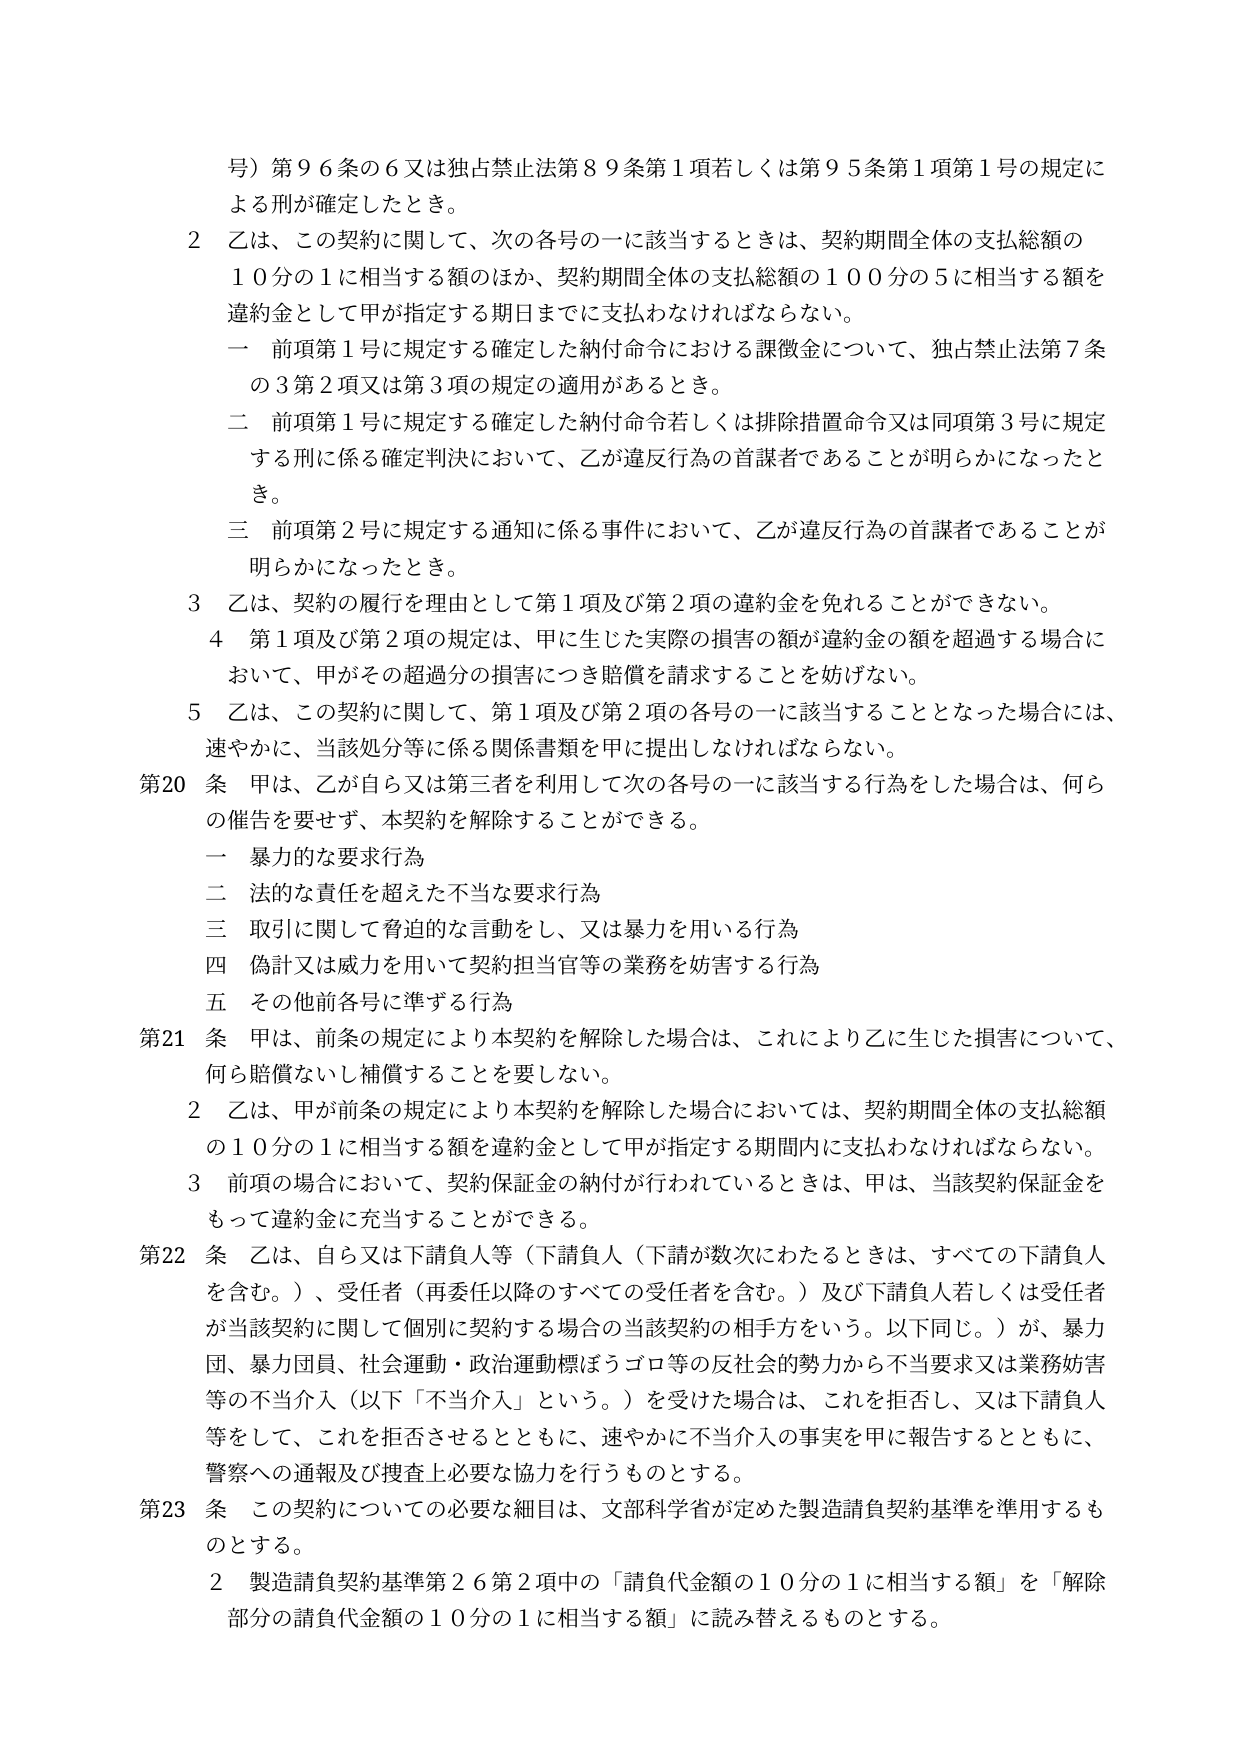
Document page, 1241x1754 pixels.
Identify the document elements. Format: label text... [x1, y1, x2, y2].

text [205, 148, 1107, 221]
text 第20条 甲は、乙が自ら又は第三者を利用して次の各号の一に該当する行為をした場合は、何らの催告を要せず、本契約を解除することができる。 [139, 765, 1107, 837]
text 一 前項第１号に規定する確定した納付命令における課徴金について、独占禁止法第７条の３第２項又は第３項の規定の適用があるとき。 [206, 330, 1107, 402]
text １０分の１に相当する額のほか、契約期間全体の支払総額の１００分の５に相当する額を違約金として甲が指定する期日までに支払わなければならない。 [206, 257, 1107, 330]
text 第22条 乙は、自ら又は下請負人等（下請負人（下請が数次にわたるときは、すべての下請負人を含む。）、受任者（再委任以降のすべての受任者を含む。）及び下請負人若しくは受任者が当該契約に関して個別に契約する場合の当該契約の相手方をいう。以下同じ。）が、暴力団、暴力団員、社会運動・政治運動標ぼうゴロ等の反社会的勢力から不当要求又は業務妨害等の不当介入（以下「不当介入」という。）を受けた場合は、これを拒否し、又は下請負人等をして、これを拒否させるとともに、速やかに不当介入の事実を甲に報告するとともに、警察への通報及び捜査上必要な協力を行うものとする。 [139, 1236, 1107, 1490]
text 三 前項第２号に規定する通知に係る事件において、乙が違反行為の首謀者であることが明らかになったとき。 [206, 511, 1107, 583]
text ２ 乙は、甲が前条の規定により本契約を解除した場合においては、契約期間全体の支払総額の１０分の１に相当する額を違約金として甲が指定する期間内に支払わなければならない。 [139, 1091, 1107, 1163]
text ５ 乙は、この契約に関して、第１項及び第２項の各号の一に該当することとなった場合には、速やかに、当該処分等に係る関係書類を甲に提出しなければならない。 [139, 692, 1107, 765]
text 二 法的な責任を超えた不当な要求行為 [205, 873, 1107, 910]
text ２ 製造請負契約基準第２６第２項中の「請負代金額の１０分の１に相当する額」を「解除部分の請負代金額の１０分の１に相当する額」に読み替えるものとする。 [183, 1562, 1107, 1635]
text 第21条 甲は、前条の規定により本契約を解除した場合は、これにより乙に生じた損害について、何ら賠償ないし補償することを要しない。 [139, 1018, 1107, 1091]
text ２ 乙は、この契約に関して、次の各号の一に該当するときは、契約期間全体の支払総額の [139, 221, 1107, 257]
text 四 偽計又は威力を用いて契約担当官等の業務を妨害する行為 [205, 946, 1107, 982]
text ３ 前項の場合において、契約保証金の納付が行われているときは、甲は、当該契約保証金をもって違約金に充当することができる。 [139, 1163, 1107, 1236]
text 第23条 この契約についての必要な細目は、文部科学省が定めた製造請負契約基準を準用するものとする。 [139, 1490, 1107, 1562]
text ３ 乙は、契約の履行を理由として第１項及び第２項の違約金を免れることができない。 [139, 583, 1107, 620]
text 二 前項第１号に規定する確定した納付命令若しくは排除措置命令又は同項第３号に規定する刑に係る確定判決において、乙が違反行為の首謀者であることが明らかになったとき。 [206, 402, 1107, 511]
text 一 暴力的な要求行為 [205, 837, 1107, 873]
text 五 その他前各号に準ずる行為 [205, 982, 1107, 1018]
text 三 取引に関して脅迫的な言動をし、又は暴力を用いる行為 [205, 910, 1107, 946]
text ４ 第１項及び第２項の規定は、甲に生じた実際の損害の額が違約金の額を超過する場合において、甲がその超過分の損害につき賠償を請求することを妨げない。 [183, 620, 1107, 692]
